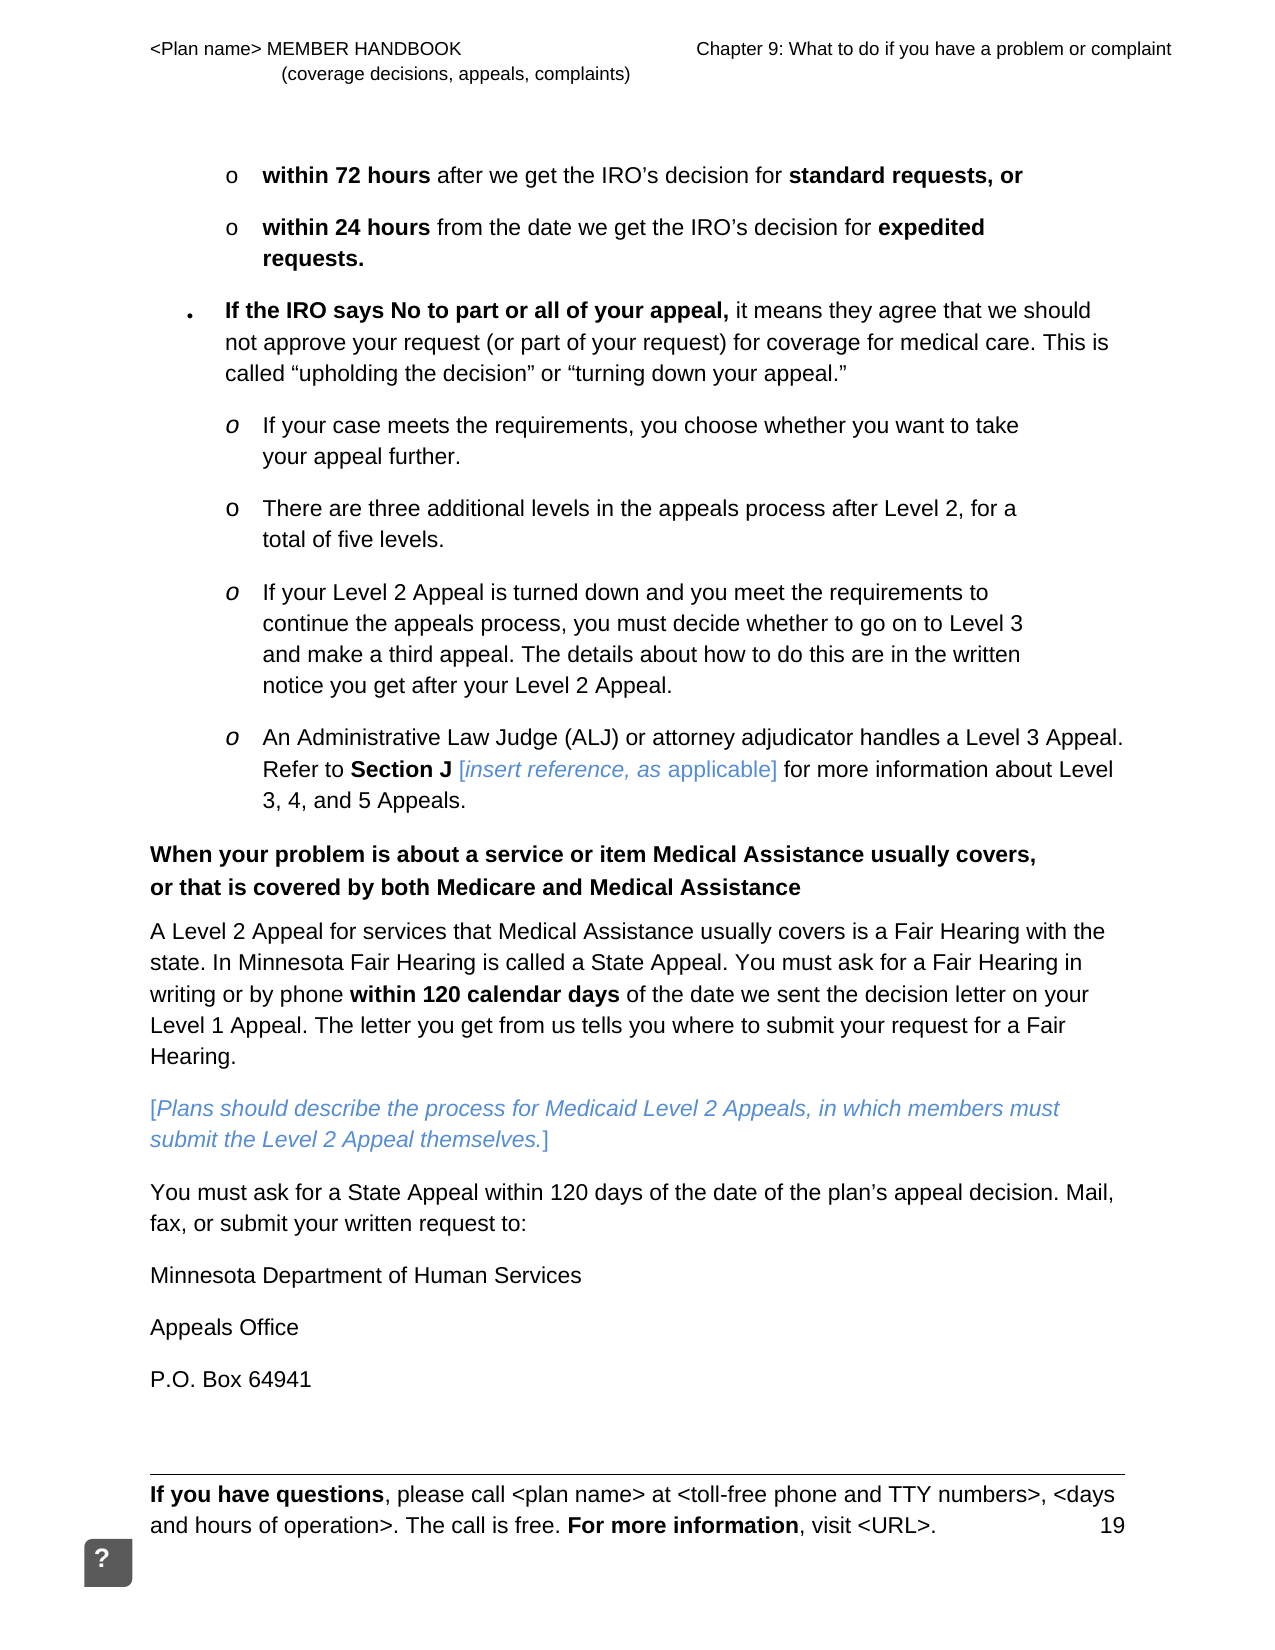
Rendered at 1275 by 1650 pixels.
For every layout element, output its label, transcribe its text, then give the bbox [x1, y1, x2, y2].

text You must ask for a State Appeal within 120 days of the date of the plan’s appeal decision. Mail, fax, or submit your written request to: [150, 1175, 1125, 1237]
list If your case meets the requirements, you choose whether you want to take your appeal further. [225, 408, 1050, 471]
list There are three additional levels in the appeals process after Level 2, for a total of five levels. [225, 492, 1050, 554]
list An Administrative Law Judge (ALJ) or attorney adjudicator handles a Level 3 Appeal. Refer to Section J [insert reference, as applicable] for more information about Level 3, 4, and 5 Appeals. [225, 721, 1125, 814]
list within 24 hours from the date we get the IRO’s decision for expedited requests. [225, 210, 1050, 273]
list If the IRO says No to part or all of your appeal, it means they agree that we should not approve your request (or part of your request) for coverage for medical care. This is called “upholding the decision” or “turning down your appeal.” [187, 294, 1125, 387]
text P.O. Box 64941 [150, 1362, 1125, 1394]
text Appeals Office [150, 1310, 1125, 1342]
text A Level 2 Appeal for services that Medical Assistance usually covers is a Fair Hearing with the state. In Minnesota Fair Hearing is called a State Appeal. You must ask for a Fair Hearing in writing or by phone within 120 calendar days of the date we sent the decision letter on your Level 1 Appeal. The letter you get from us tells you where to submit your request for a Fair Hearing. [150, 914, 1125, 1071]
subtitle When your problem is about a service or item Medical Assistance usually covers, or that is covered by both Medicare and Medical Assistance [150, 835, 1050, 902]
text [Plans should describe the process for Medicaid Level 2 Appeals, in which members must submit the Level 2 Appeal themselves.] [150, 1092, 1125, 1154]
list within 72 hours after we get the IRO’s decision for standard requests, or [225, 158, 1050, 189]
list If your Level 2 Appeal is turned down and you meet the requirements to continue the appeals process, you must decide whether to go on to Level 3 and make a third appeal. The details about how to do this are in the written notice you get after your Level 2 Appeal. [225, 575, 1050, 700]
text Minnesota Department of Human Services [150, 1258, 1125, 1289]
